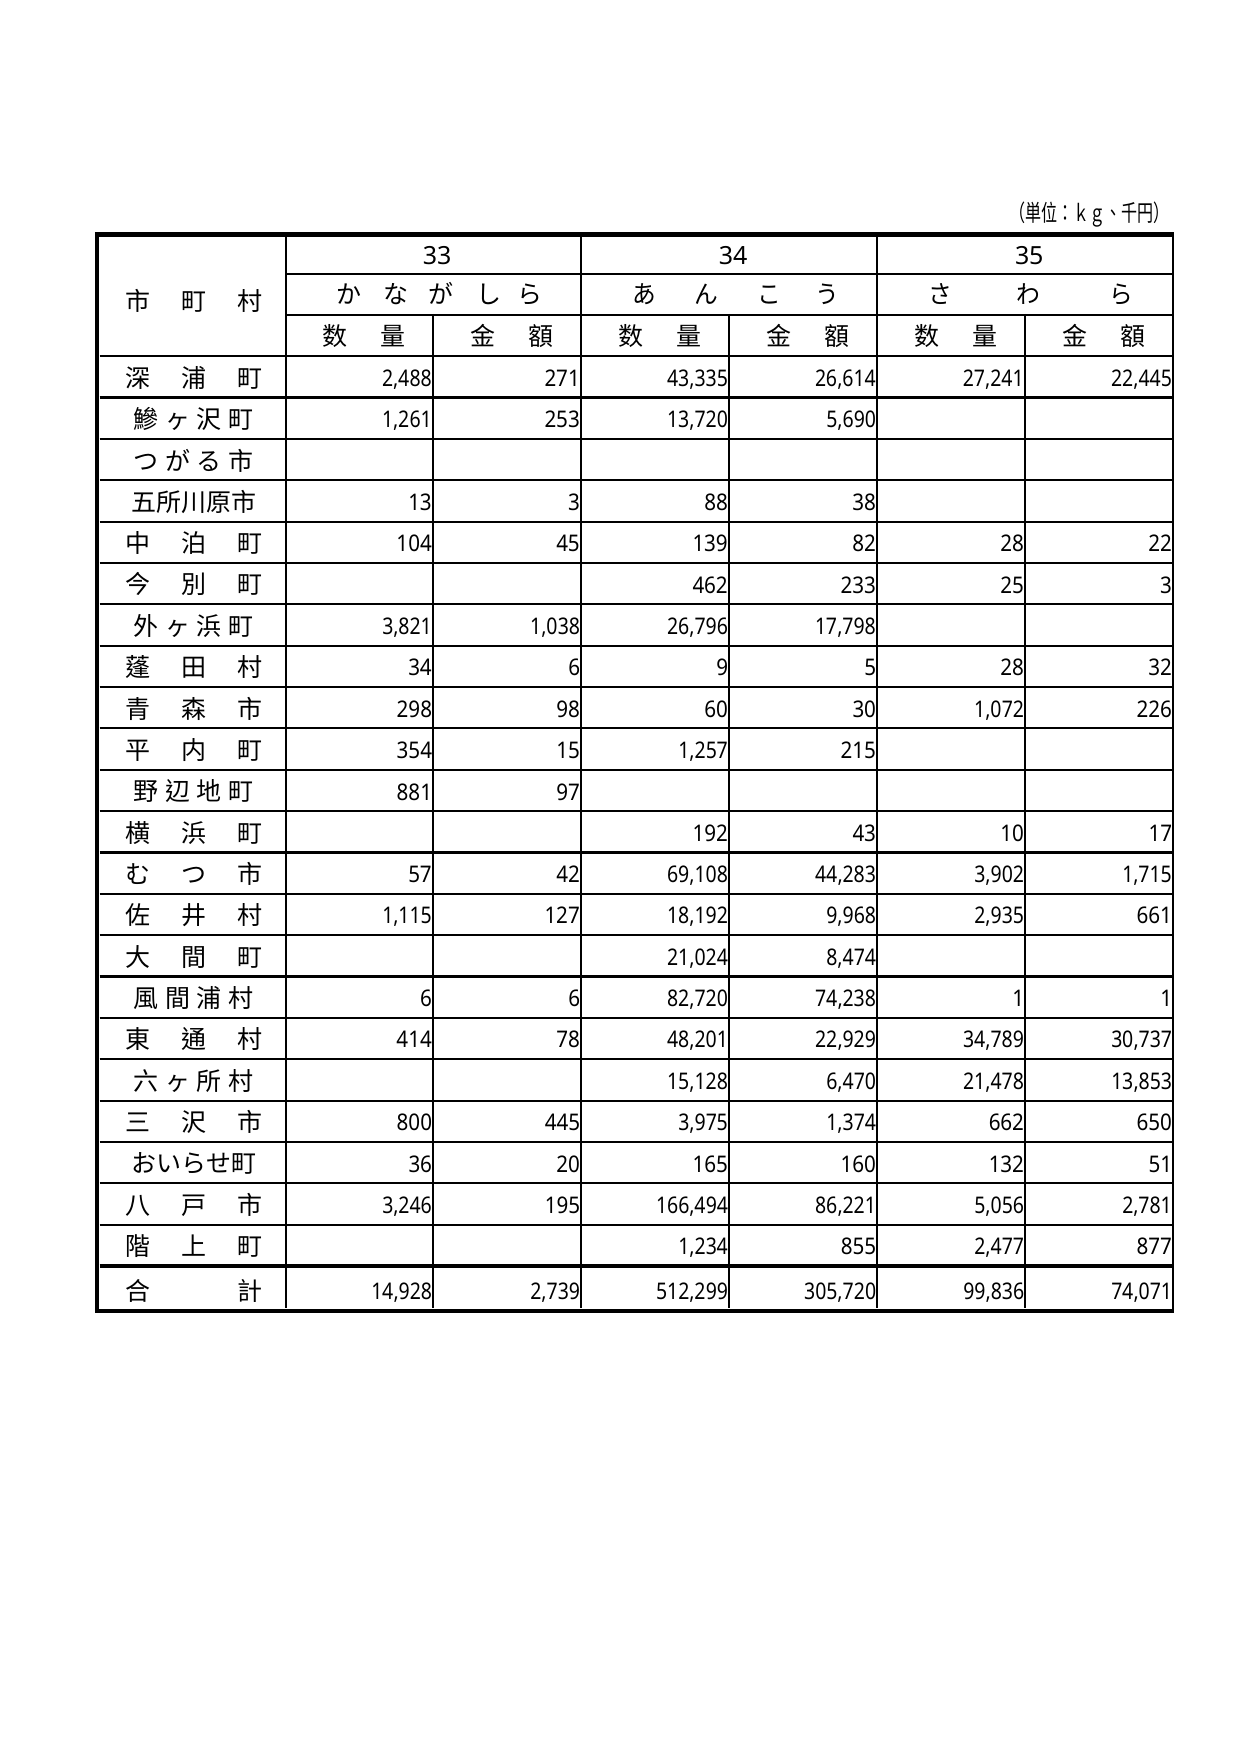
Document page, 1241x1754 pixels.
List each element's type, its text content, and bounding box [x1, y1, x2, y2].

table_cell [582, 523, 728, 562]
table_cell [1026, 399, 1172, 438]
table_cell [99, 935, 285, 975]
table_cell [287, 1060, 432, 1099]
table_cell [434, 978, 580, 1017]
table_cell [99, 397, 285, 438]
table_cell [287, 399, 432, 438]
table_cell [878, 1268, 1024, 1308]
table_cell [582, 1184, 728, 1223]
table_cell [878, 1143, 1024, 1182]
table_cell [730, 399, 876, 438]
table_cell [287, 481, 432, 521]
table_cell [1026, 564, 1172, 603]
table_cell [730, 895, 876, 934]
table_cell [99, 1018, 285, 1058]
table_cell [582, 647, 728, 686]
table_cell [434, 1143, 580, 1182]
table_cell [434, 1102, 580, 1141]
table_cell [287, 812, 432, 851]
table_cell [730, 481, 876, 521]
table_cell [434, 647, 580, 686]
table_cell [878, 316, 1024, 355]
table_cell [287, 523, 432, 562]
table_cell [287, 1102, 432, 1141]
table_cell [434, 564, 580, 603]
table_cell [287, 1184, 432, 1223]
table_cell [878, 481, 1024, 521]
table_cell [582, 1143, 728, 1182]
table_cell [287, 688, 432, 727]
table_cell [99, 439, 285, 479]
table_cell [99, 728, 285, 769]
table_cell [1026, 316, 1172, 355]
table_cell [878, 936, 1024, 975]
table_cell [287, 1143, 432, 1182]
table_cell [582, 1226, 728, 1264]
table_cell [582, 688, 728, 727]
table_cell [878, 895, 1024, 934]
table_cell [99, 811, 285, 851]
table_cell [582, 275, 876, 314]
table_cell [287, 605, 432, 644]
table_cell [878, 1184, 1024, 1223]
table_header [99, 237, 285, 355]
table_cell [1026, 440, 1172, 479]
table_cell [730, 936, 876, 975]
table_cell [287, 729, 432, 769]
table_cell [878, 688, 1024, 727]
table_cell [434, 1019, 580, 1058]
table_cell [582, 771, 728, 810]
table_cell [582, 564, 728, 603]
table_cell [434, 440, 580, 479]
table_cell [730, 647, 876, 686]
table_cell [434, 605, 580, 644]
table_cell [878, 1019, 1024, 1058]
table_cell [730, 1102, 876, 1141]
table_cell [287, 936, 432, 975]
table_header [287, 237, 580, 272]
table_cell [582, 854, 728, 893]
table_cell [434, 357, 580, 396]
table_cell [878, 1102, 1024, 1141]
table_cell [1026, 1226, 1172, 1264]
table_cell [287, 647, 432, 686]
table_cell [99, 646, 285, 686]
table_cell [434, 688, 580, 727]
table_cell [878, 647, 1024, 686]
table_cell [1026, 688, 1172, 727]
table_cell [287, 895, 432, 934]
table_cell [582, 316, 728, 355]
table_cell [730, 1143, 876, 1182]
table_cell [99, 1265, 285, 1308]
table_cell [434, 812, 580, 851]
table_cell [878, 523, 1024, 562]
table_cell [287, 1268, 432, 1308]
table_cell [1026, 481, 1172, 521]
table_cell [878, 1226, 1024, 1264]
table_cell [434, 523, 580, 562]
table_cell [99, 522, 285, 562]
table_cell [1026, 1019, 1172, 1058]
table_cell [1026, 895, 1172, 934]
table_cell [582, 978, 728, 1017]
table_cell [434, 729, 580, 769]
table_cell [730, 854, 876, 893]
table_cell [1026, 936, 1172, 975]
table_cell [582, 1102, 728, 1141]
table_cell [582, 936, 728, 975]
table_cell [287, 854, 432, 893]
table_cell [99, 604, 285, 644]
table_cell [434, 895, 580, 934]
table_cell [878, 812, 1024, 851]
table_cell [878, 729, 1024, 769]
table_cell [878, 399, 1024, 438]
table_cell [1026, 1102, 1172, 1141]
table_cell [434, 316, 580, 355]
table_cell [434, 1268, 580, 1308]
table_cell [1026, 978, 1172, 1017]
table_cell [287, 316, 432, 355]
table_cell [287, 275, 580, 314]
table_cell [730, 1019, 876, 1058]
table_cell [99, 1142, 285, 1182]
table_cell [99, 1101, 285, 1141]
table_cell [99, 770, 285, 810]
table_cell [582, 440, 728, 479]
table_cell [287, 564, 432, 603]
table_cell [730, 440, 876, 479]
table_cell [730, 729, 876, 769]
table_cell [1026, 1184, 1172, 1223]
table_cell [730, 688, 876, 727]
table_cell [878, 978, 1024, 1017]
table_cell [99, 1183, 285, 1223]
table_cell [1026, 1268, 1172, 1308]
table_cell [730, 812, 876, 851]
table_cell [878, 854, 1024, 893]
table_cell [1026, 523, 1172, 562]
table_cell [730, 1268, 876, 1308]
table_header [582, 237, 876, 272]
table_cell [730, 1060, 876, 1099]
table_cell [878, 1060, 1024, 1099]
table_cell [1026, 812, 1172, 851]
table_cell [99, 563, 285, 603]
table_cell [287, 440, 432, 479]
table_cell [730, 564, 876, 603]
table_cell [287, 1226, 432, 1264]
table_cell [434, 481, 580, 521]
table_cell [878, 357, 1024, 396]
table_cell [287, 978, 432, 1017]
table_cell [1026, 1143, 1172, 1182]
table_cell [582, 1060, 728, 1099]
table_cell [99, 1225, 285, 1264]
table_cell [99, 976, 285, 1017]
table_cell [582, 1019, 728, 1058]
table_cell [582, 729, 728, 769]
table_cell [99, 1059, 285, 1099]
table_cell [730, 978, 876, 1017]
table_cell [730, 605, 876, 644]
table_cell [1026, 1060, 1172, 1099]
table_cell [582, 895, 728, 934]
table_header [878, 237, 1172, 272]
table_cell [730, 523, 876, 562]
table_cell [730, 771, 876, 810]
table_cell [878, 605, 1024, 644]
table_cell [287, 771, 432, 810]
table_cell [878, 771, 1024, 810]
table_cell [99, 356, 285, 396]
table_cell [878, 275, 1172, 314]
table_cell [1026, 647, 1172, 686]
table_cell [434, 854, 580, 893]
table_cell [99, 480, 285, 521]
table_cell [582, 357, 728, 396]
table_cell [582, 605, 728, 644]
text （単位：ｋｇ、千円） [83, 196, 1169, 228]
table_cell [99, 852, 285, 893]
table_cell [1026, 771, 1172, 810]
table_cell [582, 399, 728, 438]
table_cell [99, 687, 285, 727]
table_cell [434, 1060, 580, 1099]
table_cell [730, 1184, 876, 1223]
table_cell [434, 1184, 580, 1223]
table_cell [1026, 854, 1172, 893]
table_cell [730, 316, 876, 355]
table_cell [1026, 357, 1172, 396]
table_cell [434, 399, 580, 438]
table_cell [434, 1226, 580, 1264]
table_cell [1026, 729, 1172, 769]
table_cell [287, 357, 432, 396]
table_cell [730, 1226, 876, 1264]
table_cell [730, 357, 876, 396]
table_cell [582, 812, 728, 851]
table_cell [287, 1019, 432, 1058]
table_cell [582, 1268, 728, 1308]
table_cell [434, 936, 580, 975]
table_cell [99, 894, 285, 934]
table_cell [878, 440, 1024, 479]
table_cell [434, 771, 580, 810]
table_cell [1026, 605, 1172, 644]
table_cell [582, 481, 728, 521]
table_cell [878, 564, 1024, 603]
